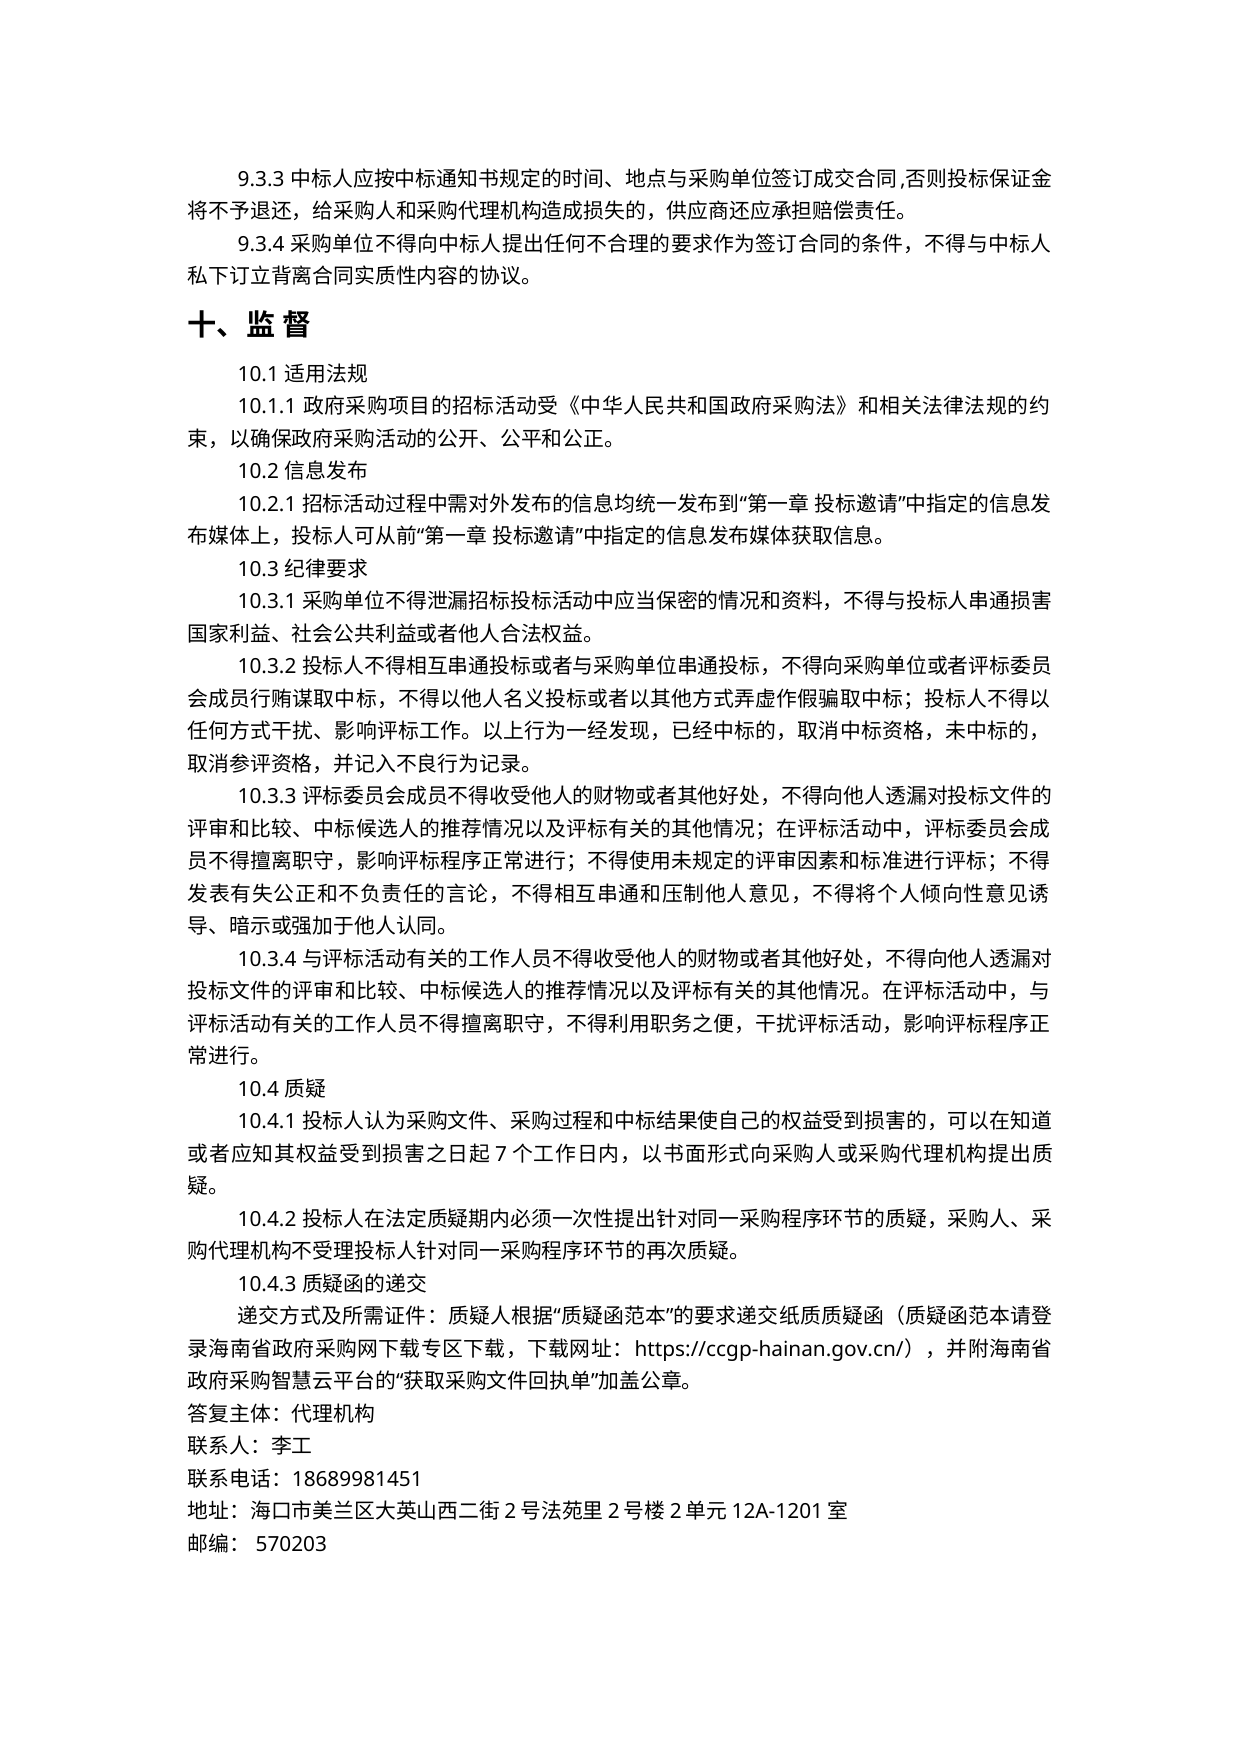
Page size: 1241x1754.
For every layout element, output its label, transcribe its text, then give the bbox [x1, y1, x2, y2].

text 联系人：李工 [187, 1429, 1053, 1462]
text 地址：海口市美兰区大英山西二街2号法苑里2号楼2单元12A-1201室 [187, 1494, 1053, 1527]
text 10.3.2 投标人不得相互串通投标或者与采购单位串通投标，不得向采购单位或者评标委员会成员行贿谋取中标，不得以他人名义投标或者以其他方式弄虚作假骗取中标；投标人不得以任何方式干扰、影响评标工作。以上行为一经发现，已经中标的，取消中标资格，未中标的，取消参评资格，并记入不良行为记录。 [187, 649, 1053, 779]
text 10.3.3 评标委员会成员不得收受他人的财物或者其他好处，不得向他人透漏对投标文件的评审和比较、中标候选人的推荐情况以及评标有关的其他情况；在评标活动中，评标委员会成员不得擅离职守，影响评标程序正常进行；不得使用未规定的评审因素和标准进行评标；不得发表有失公正和不负责任的言论，不得相互串通和压制他人意见，不得将个人倾向性意见诱导、暗示或强加于他人认同。 [187, 779, 1053, 942]
text 联系电话：18689981451 [187, 1462, 1053, 1494]
text 10.3.4 与评标活动有关的工作人员不得收受他人的财物或者其他好处，不得向他人透漏对投标文件的评审和比较、中标候选人的推荐情况以及评标有关的其他情况。在评标活动中，与评标活动有关的工作人员不得擅离职守，不得利用职务之便，干扰评标活动，影响评标程序正常进行。 [187, 942, 1053, 1072]
text 答复主体：代理机构 [187, 1397, 1053, 1429]
text 10.1.1 政府采购项目的招标活动受《中华人民共和国政府采购法》和相关法律法规的约束，以确保政府采购活动的公开、公平和公正。 [187, 389, 1053, 454]
text 9.3.4 采购单位不得向中标人提出任何不合理的要求作为签订合同的条件，不得与中标人私下订立背离合同实质性内容的协议。 [187, 227, 1053, 292]
text 递交方式及所需证件：质疑人根据“质疑函范本”的要求递交纸质质疑函（质疑函范本请登录海南省政府采购网下载专区下载，下载网址：https://ccgp-hainan.gov.cn/），并附海南省政府采购智慧云平台的“获取采购文件回执单”加盖公章。 [187, 1299, 1053, 1397]
text 10.4 质疑 [187, 1072, 1053, 1104]
text 10.2.1 招标活动过程中需对外发布的信息均统一发布到“第一章 投标邀请”中指定的信息发布媒体上，投标人可从前“第一章 投标邀请”中指定的信息发布媒体获取信息。 [187, 487, 1053, 552]
text 邮编： 570203 [187, 1527, 1053, 1559]
text 10.4.3 质疑函的递交 [187, 1267, 1053, 1299]
text 9.3.3 中标人应按中标通知书规定的时间、地点与采购单位签订成交合同,否则投标保证金将不予退还，给采购人和采购代理机构造成损失的，供应商还应承担赔偿责任。 [187, 162, 1053, 227]
text 十、监 督 [187, 292, 1053, 357]
text 10.3 纪律要求 [187, 552, 1053, 584]
text 10.3.1 采购单位不得泄漏招标投标活动中应当保密的情况和资料，不得与投标人串通损害国家利益、社会公共利益或者他人合法权益。 [187, 584, 1053, 649]
text 10.2 信息发布 [187, 454, 1053, 487]
text 10.4.2 投标人在法定质疑期内必须一次性提出针对同一采购程序环节的质疑，采购人、采购代理机构不受理投标人针对同一采购程序环节的再次质疑。 [187, 1202, 1053, 1267]
text 10.4.1 投标人认为采购文件、采购过程和中标结果使自己的权益受到损害的，可以在知道或者应知其权益受到损害之日起7个工作日内，以书面形式向采购人或采购代理机构提出质疑。 [187, 1104, 1053, 1202]
text 10.1 适用法规 [187, 357, 1053, 389]
